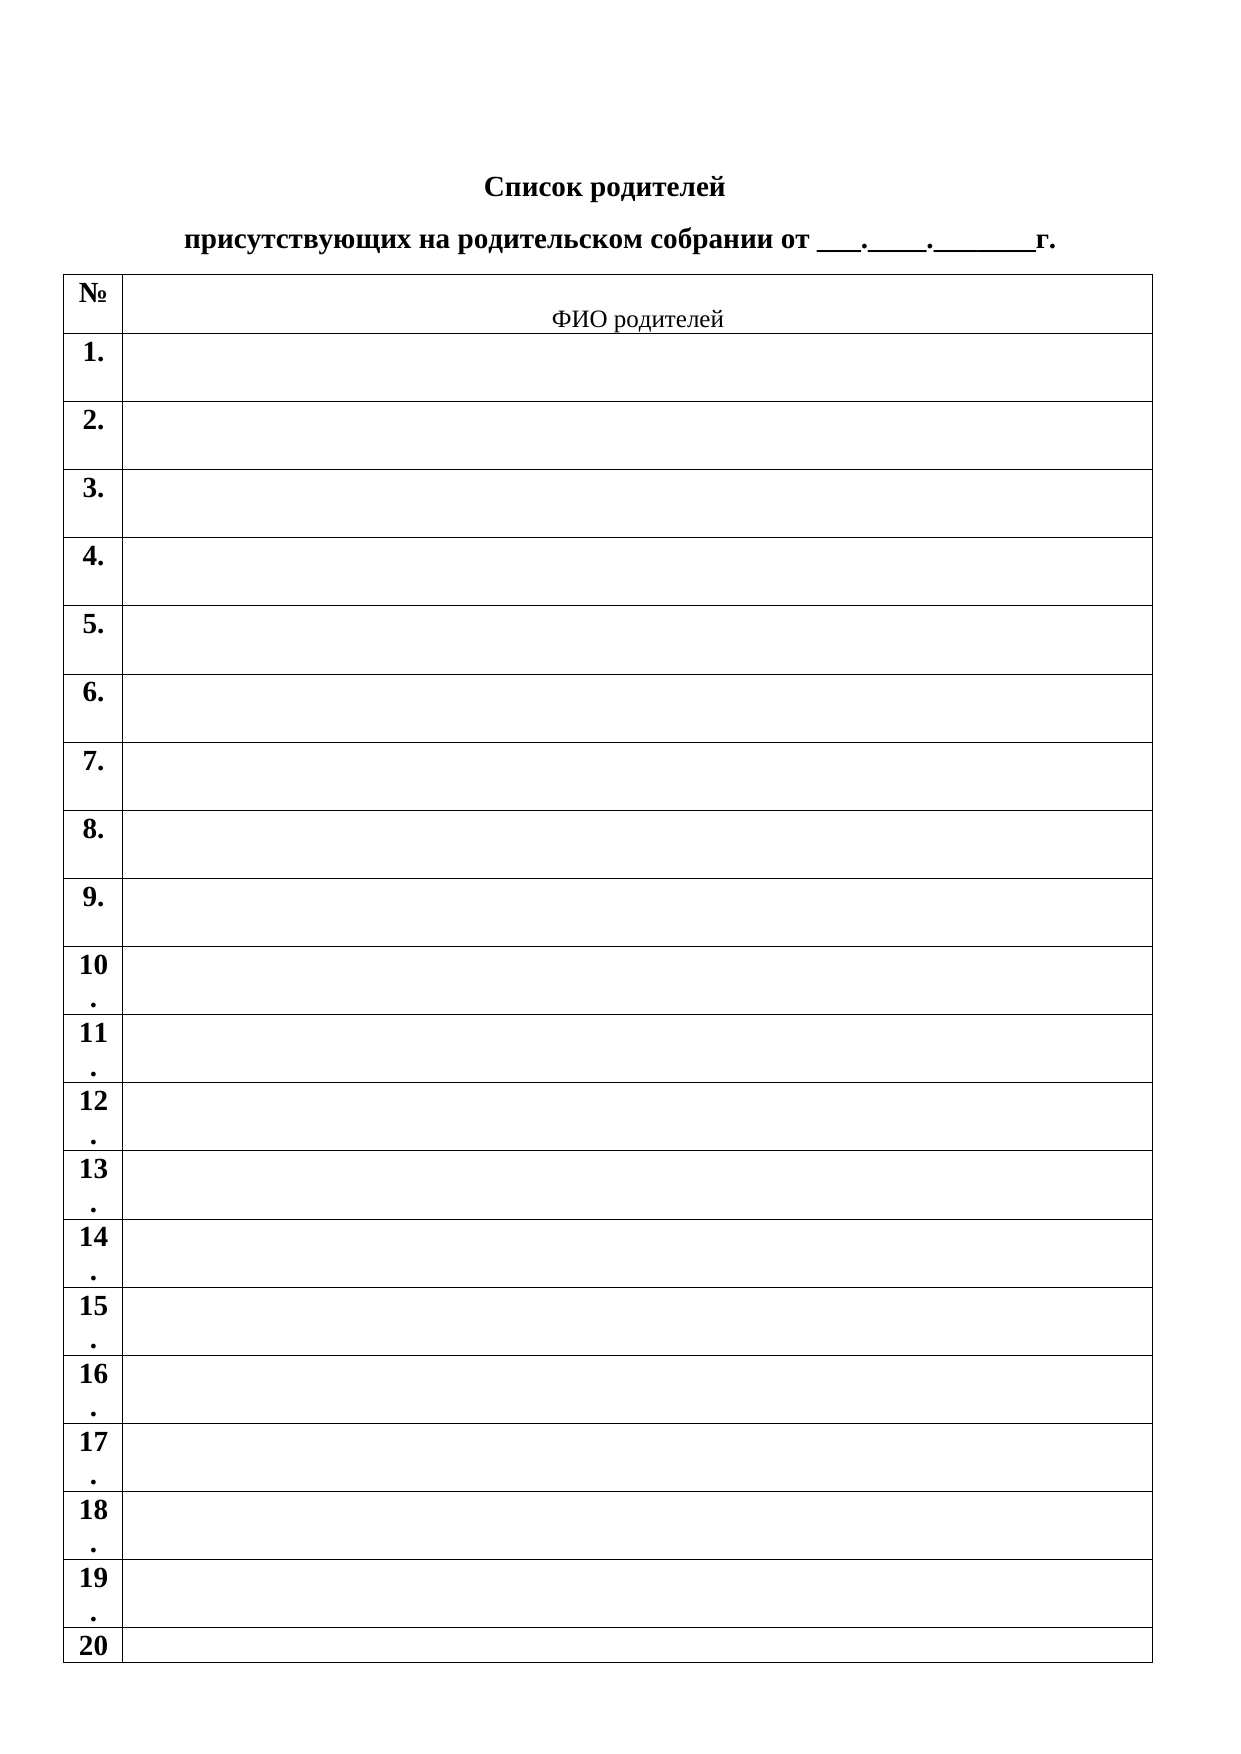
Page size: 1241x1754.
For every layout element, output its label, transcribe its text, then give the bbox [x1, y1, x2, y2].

table_cell [123, 1356, 1152, 1423]
table_cell [123, 1628, 1152, 1662]
table_cell 6. [64, 675, 122, 742]
table_cell [123, 1288, 1152, 1355]
table_cell [123, 811, 1152, 878]
table_cell 2. [64, 402, 122, 469]
table_cell [123, 470, 1152, 537]
table_cell [123, 1424, 1152, 1491]
text Список родителей [75, 169, 1165, 202]
table_cell [123, 606, 1152, 673]
table_cell 9. [64, 879, 122, 946]
table_cell [123, 947, 1152, 1014]
table_cell [123, 743, 1152, 810]
table_cell [123, 1220, 1152, 1287]
table_cell 20. [64, 1628, 122, 1662]
table_cell [123, 1151, 1152, 1218]
table_cell 14. [64, 1220, 122, 1287]
table_cell [123, 334, 1152, 401]
table_cell 3. [64, 470, 122, 537]
table_cell 8. [64, 811, 122, 878]
table_cell 16. [64, 1356, 122, 1423]
table_cell 19. [64, 1560, 122, 1627]
table_cell [123, 1015, 1152, 1082]
table_cell 18. [64, 1492, 122, 1559]
table_header ФИО родителей [123, 275, 1152, 333]
table_cell 7. [64, 743, 122, 810]
table_cell [123, 1492, 1152, 1559]
table_cell [123, 402, 1152, 469]
table_cell 15. [64, 1288, 122, 1355]
table_cell 4. [64, 538, 122, 605]
table_cell 5. [64, 606, 122, 673]
table_cell 10. [64, 947, 122, 1014]
table_cell [123, 879, 1152, 946]
table_cell 17. [64, 1424, 122, 1491]
text присутствующих на родительском собрании от ___.____._______г. [75, 222, 1165, 255]
table_cell [123, 538, 1152, 605]
table_cell 13. [64, 1151, 122, 1218]
table_header № [64, 275, 122, 333]
table_cell 11. [64, 1015, 122, 1082]
table_cell 1. [64, 334, 122, 401]
table_cell 12. [64, 1083, 122, 1150]
table_cell [123, 1083, 1152, 1150]
table_cell [123, 1560, 1152, 1627]
table_cell [123, 675, 1152, 742]
